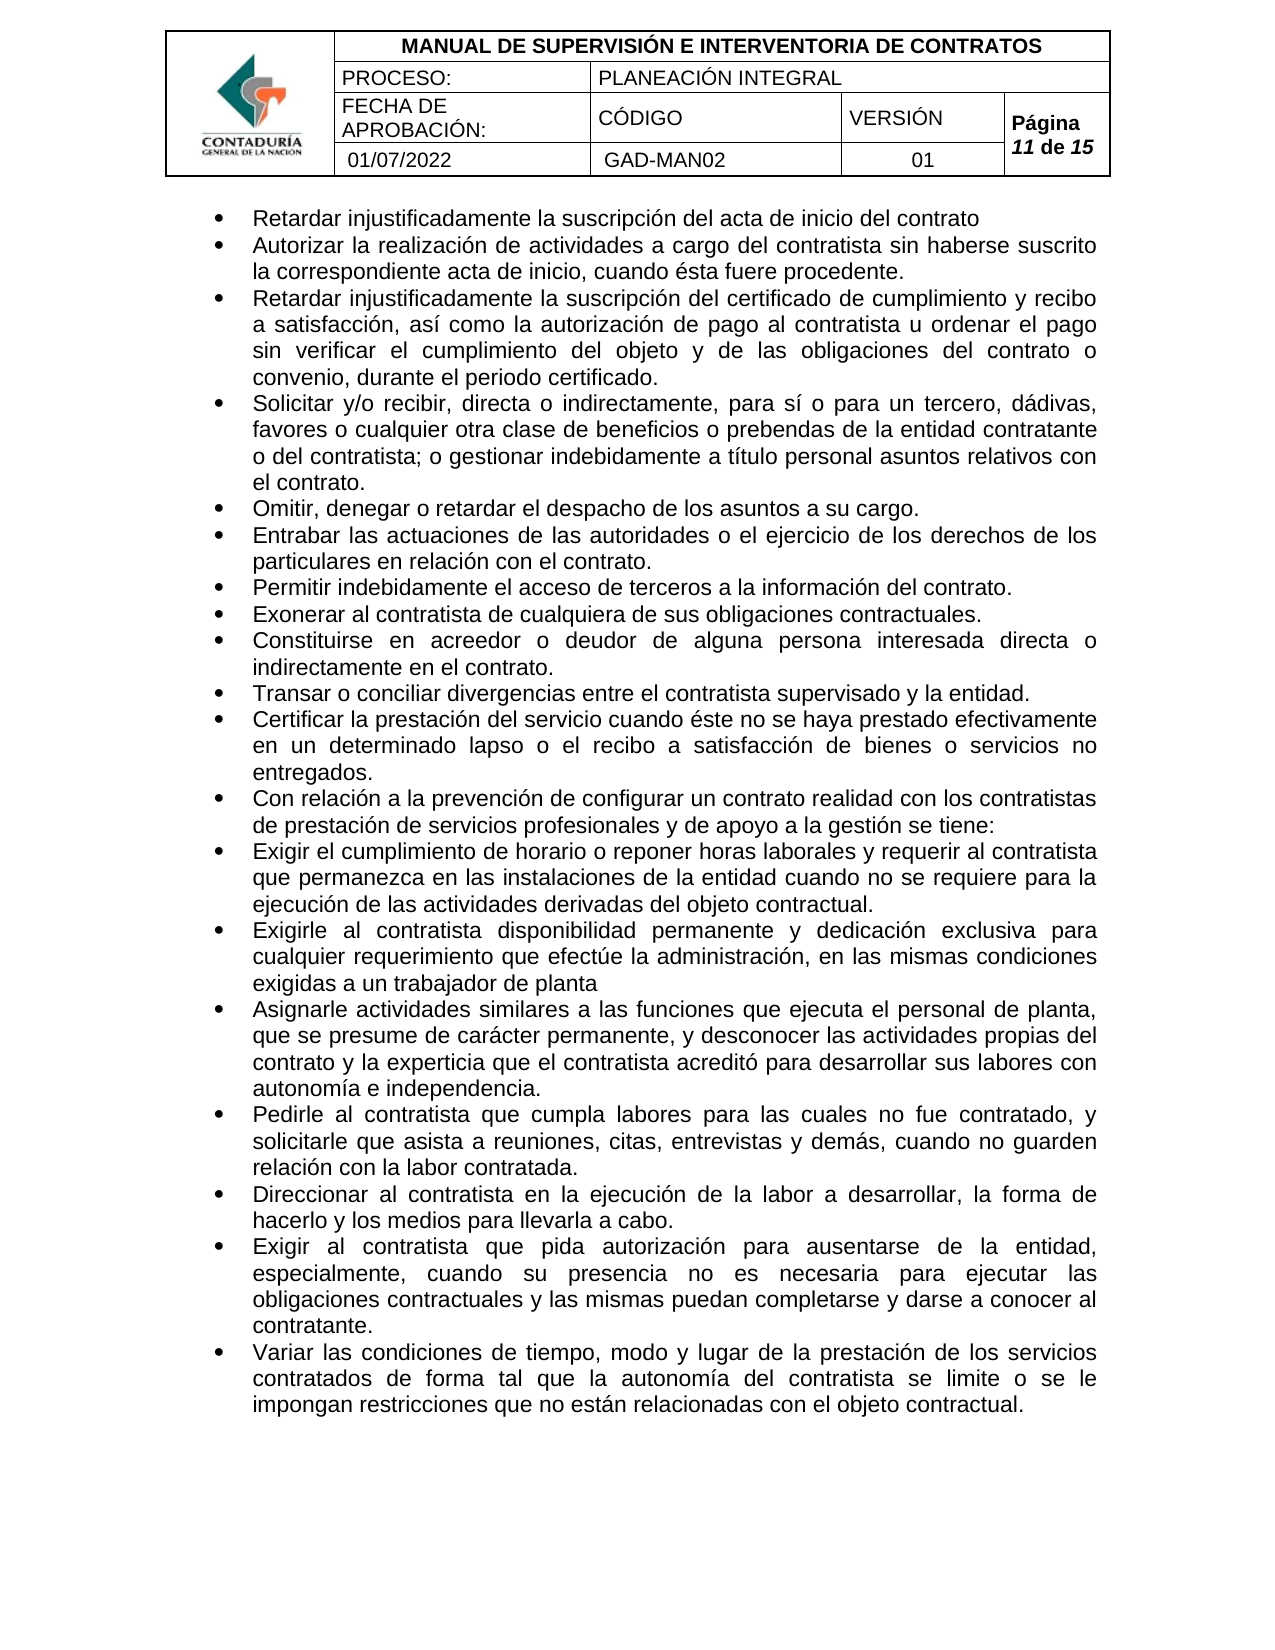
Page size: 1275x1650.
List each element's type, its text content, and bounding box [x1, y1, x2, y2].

list Exigir al contratista que pida autorización para ausentarse de la entidad, especialmente, cuando su presencia no es necesaria para ejecutar las obligaciones contractuales y las mismas puedan completarse y darse a conocer al contratante. [215, 1233, 1098, 1339]
list Transar o conciliar divergencias entre el contratista supervisado y la entidad. [215, 680, 1098, 706]
list Asignarle actividades similares a las funciones que ejecuta el personal de planta, que se presume de carácter permanente, y desconocer las actividades propias del contrato y la experticia que el contratista acreditó para desarrollar sus labores con autonomía e independencia. [215, 996, 1098, 1101]
list Retardar injustificadamente la suscripción del acta de inicio del contrato [215, 205, 1098, 232]
list Solicitar y/o recibir, directa o indirectamente, para sí o para un tercero, dádivas, favores o cualquier otra clase de beneficios o prebendas de la entidad contratante o del contratista; o gestionar indebidamente a título personal asuntos relativos con el contrato. [215, 390, 1098, 495]
list Direccionar al contratista en la ejecución de la labor a desarrollar, la forma de hacerlo y los medios para llevarla a cabo. [215, 1181, 1098, 1233]
list Exonerar al contratista de cualquiera de sus obligaciones contractuales. [215, 601, 1098, 627]
list Entrabar las actuaciones de las autoridades o el ejercicio de los derechos de los particulares en relación con el contrato. [215, 522, 1098, 574]
list Certificar la prestación del servicio cuando éste no se haya prestado efectivamente en un determinado lapso o el recibo a satisfacción de bienes o servicios no entregados. [215, 706, 1098, 785]
list Variar las condiciones de tiempo, modo y lugar de la prestación de los servicios contratados de forma tal que la autonomía del contratista se limite o se le impongan restricciones que no están relacionadas con el objeto contractual. [215, 1339, 1098, 1418]
list Exigir el cumplimiento de horario o reponer horas laborales y requerir al contratista que permanezca en las instalaciones de la entidad cuando no se requiere para la ejecución de las actividades derivadas del objeto contractual. [215, 838, 1098, 917]
picture [181, 34, 324, 171]
list Exigirle al contratista disponibilidad permanente y dedicación exclusiva para cualquier requerimiento que efectúe la administración, en las mismas condiciones exigidas a un trabajador de planta [215, 917, 1098, 996]
list Omitir, denegar o retardar el despacho de los asuntos a su cargo. [215, 495, 1098, 522]
list Con relación a la prevención de configurar un contrato realidad con los contratistas de prestación de servicios profesionales y de apoyo a la gestión se tiene: [215, 785, 1098, 838]
list Pedirle al contratista que cumpla labores para las cuales no fue contratado, y solicitarle que asista a reuniones, citas, entrevistas y demás, cuando no guarden relación con la labor contratada. [215, 1101, 1098, 1181]
list Permitir indebidamente el acceso de terceros a la información del contrato. [215, 574, 1098, 601]
list Retardar injustificadamente la suscripción del certificado de cumplimiento y recibo a satisfacción, así como la autorización de pago al contratista u ordenar el pago sin verificar el cumplimiento del objeto y de las obligaciones del contrato o convenio, durante el periodo certificado. [215, 284, 1098, 390]
list Constituirse en acreedor o deudor de alguna persona interesada directa o indirectamente en el contrato. [215, 627, 1098, 680]
list Autorizar la realización de actividades a cargo del contratista sin haberse suscrito la correspondiente acta de inicio, cuando ésta fuere procedente. [215, 232, 1098, 284]
